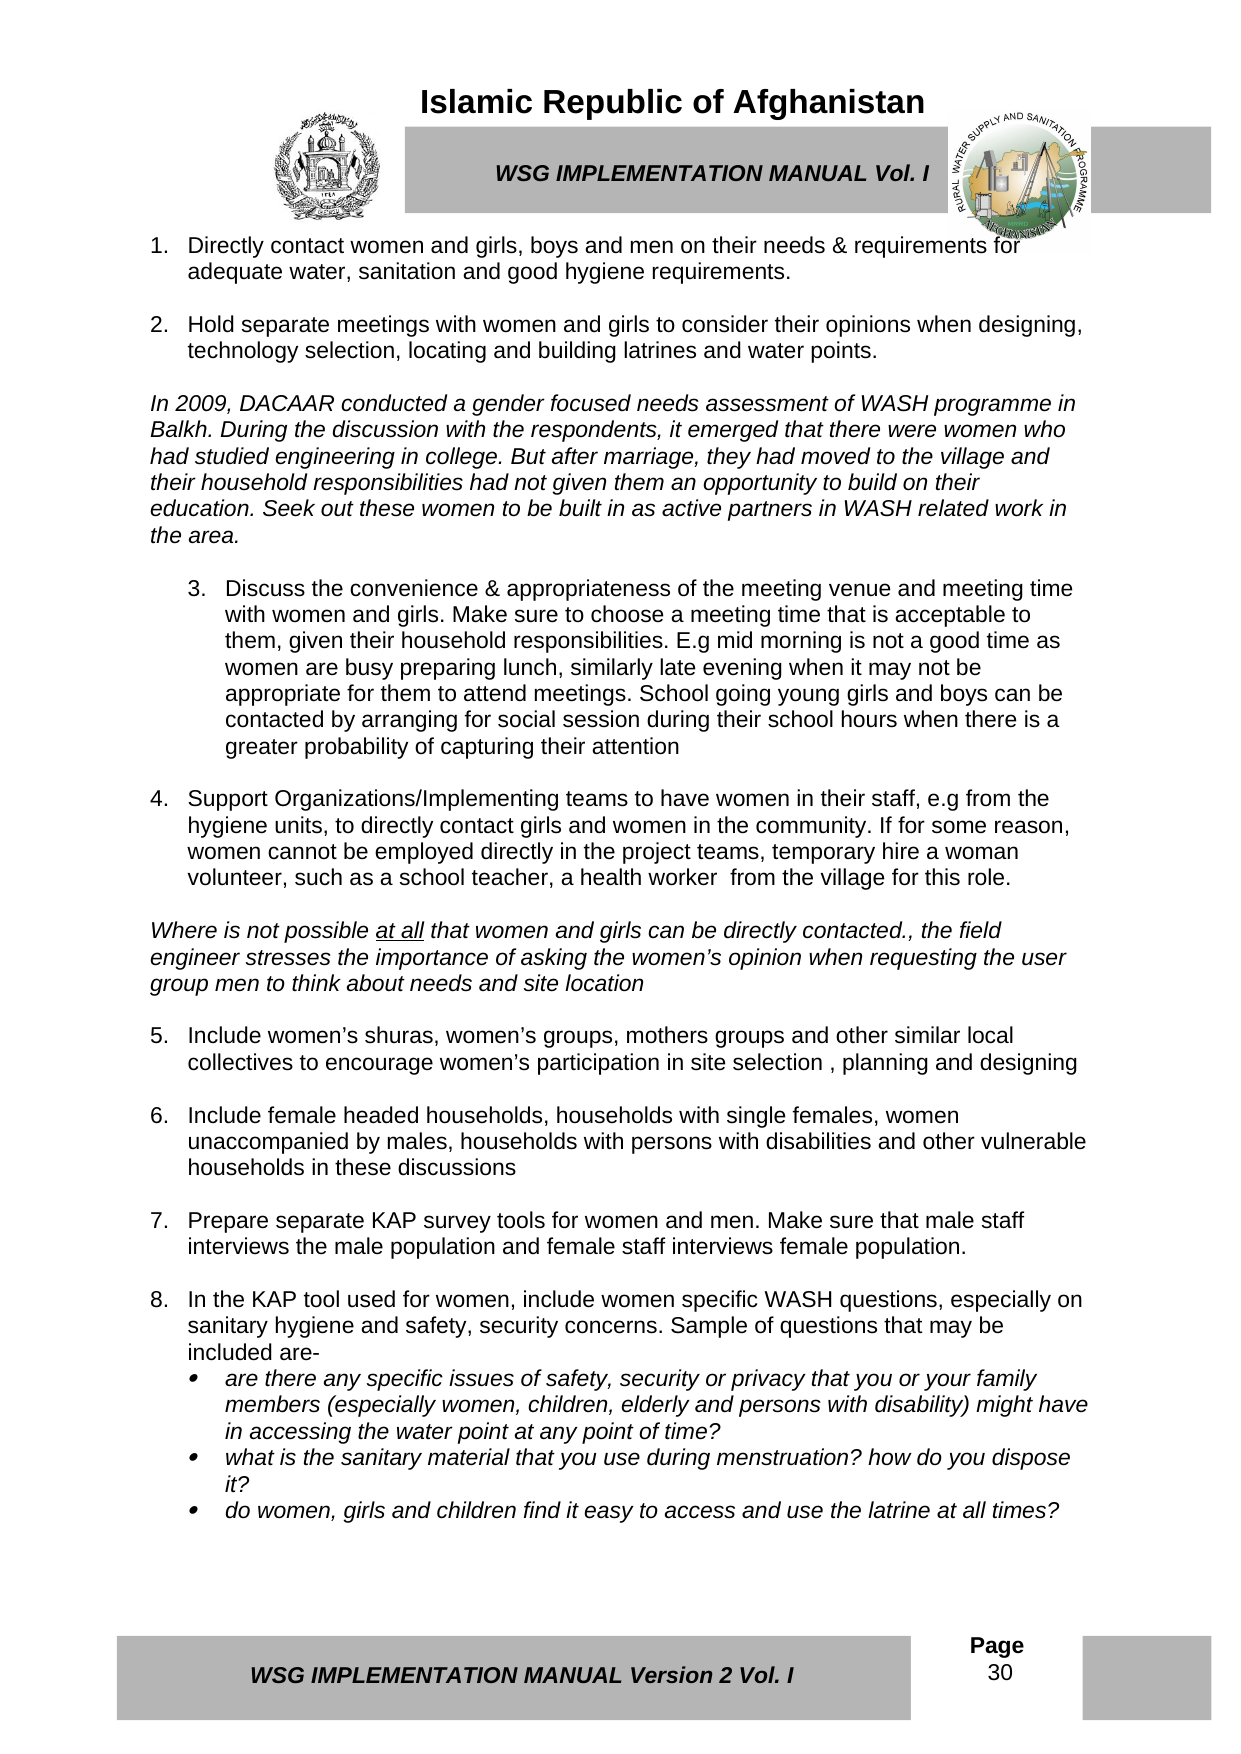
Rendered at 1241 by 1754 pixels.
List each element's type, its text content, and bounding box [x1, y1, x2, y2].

picture [273, 110, 384, 223]
list Support Organizations/Implementing teams to have women in their staff, e.g from the hygiene units, to directly contact girls and women in the community. If for some reason, women cannot be employed directly in the project teams, temporary hire a woman volunteer, such as a school teacher, a health worker from the village for this role. [150, 785, 1090, 891]
list In the KAP tool used for women, include women specific WASH questions, especially on sanitary hygiene and safety, security concerns. Sample of questions that may be included are- [150, 1286, 1090, 1365]
list Include female headed households, households with single females, women unaccompanied by males, households with persons with disabilities and other vulnerable households in these discussions [150, 1102, 1090, 1181]
list what is the sanitary material that you use during menstruation? how do you dispose it? [187, 1444, 1090, 1497]
list Directly contact women and girls, boys and men on their needs & requirements for adequate water, sanitation and good hygiene requirements. [150, 232, 1090, 284]
list do women, girls and children find it easy to access and use the latrine at all times? [187, 1497, 1090, 1523]
list Hold separate meetings with women and girls to consider their opinions when designing, technology selection, locating and building latrines and water points. [150, 311, 1090, 364]
list Discuss the convenience & appropriateness of the meeting venue and meeting time with women and girls. Make sure to choose a meeting time that is acceptable to them, given their household responsibilities. E.g mid morning is not a good time as women are busy preparing lunch, similarly late evening when it may not be appropriate for them to attend meetings. School going young girls and boys can be contacted by arranging for social session during their school hours when there is a greater probability of capturing their attention [187, 574, 1090, 759]
list Include women’s shuras, women’s groups, mothers groups and other similar local collectives to encourage women’s participation in site selection , planning and designing [150, 1022, 1090, 1075]
list Prepare separate KAP survey tools for women and men. Make sure that male staff interviews the male population and female staff interviews female population. [150, 1207, 1090, 1260]
picture [948, 110, 1091, 253]
text In 2009, DACAAR conducted a gender focused needs assessment of WASH programme in Balkh. During the discussion with the respondents, it emerged that there were women who had studied engineering in college. But after marriage, they had moved to the village and their household responsibilities had not given them an opportunity to build on their education. Seek out these women to be built in as active partners in WASH related work in the area. [150, 390, 1090, 548]
text Where is not possible at all that women and girls can be directly contacted., the field engineer stresses the importance of asking the women’s opinion when requesting the user group men to think about needs and site location [150, 917, 1090, 996]
list are there any specific issues of safety, security or privacy that you or your family members (especially women, children, elderly and persons with disability) might have in accessing the water point at any point of time? [187, 1365, 1090, 1444]
